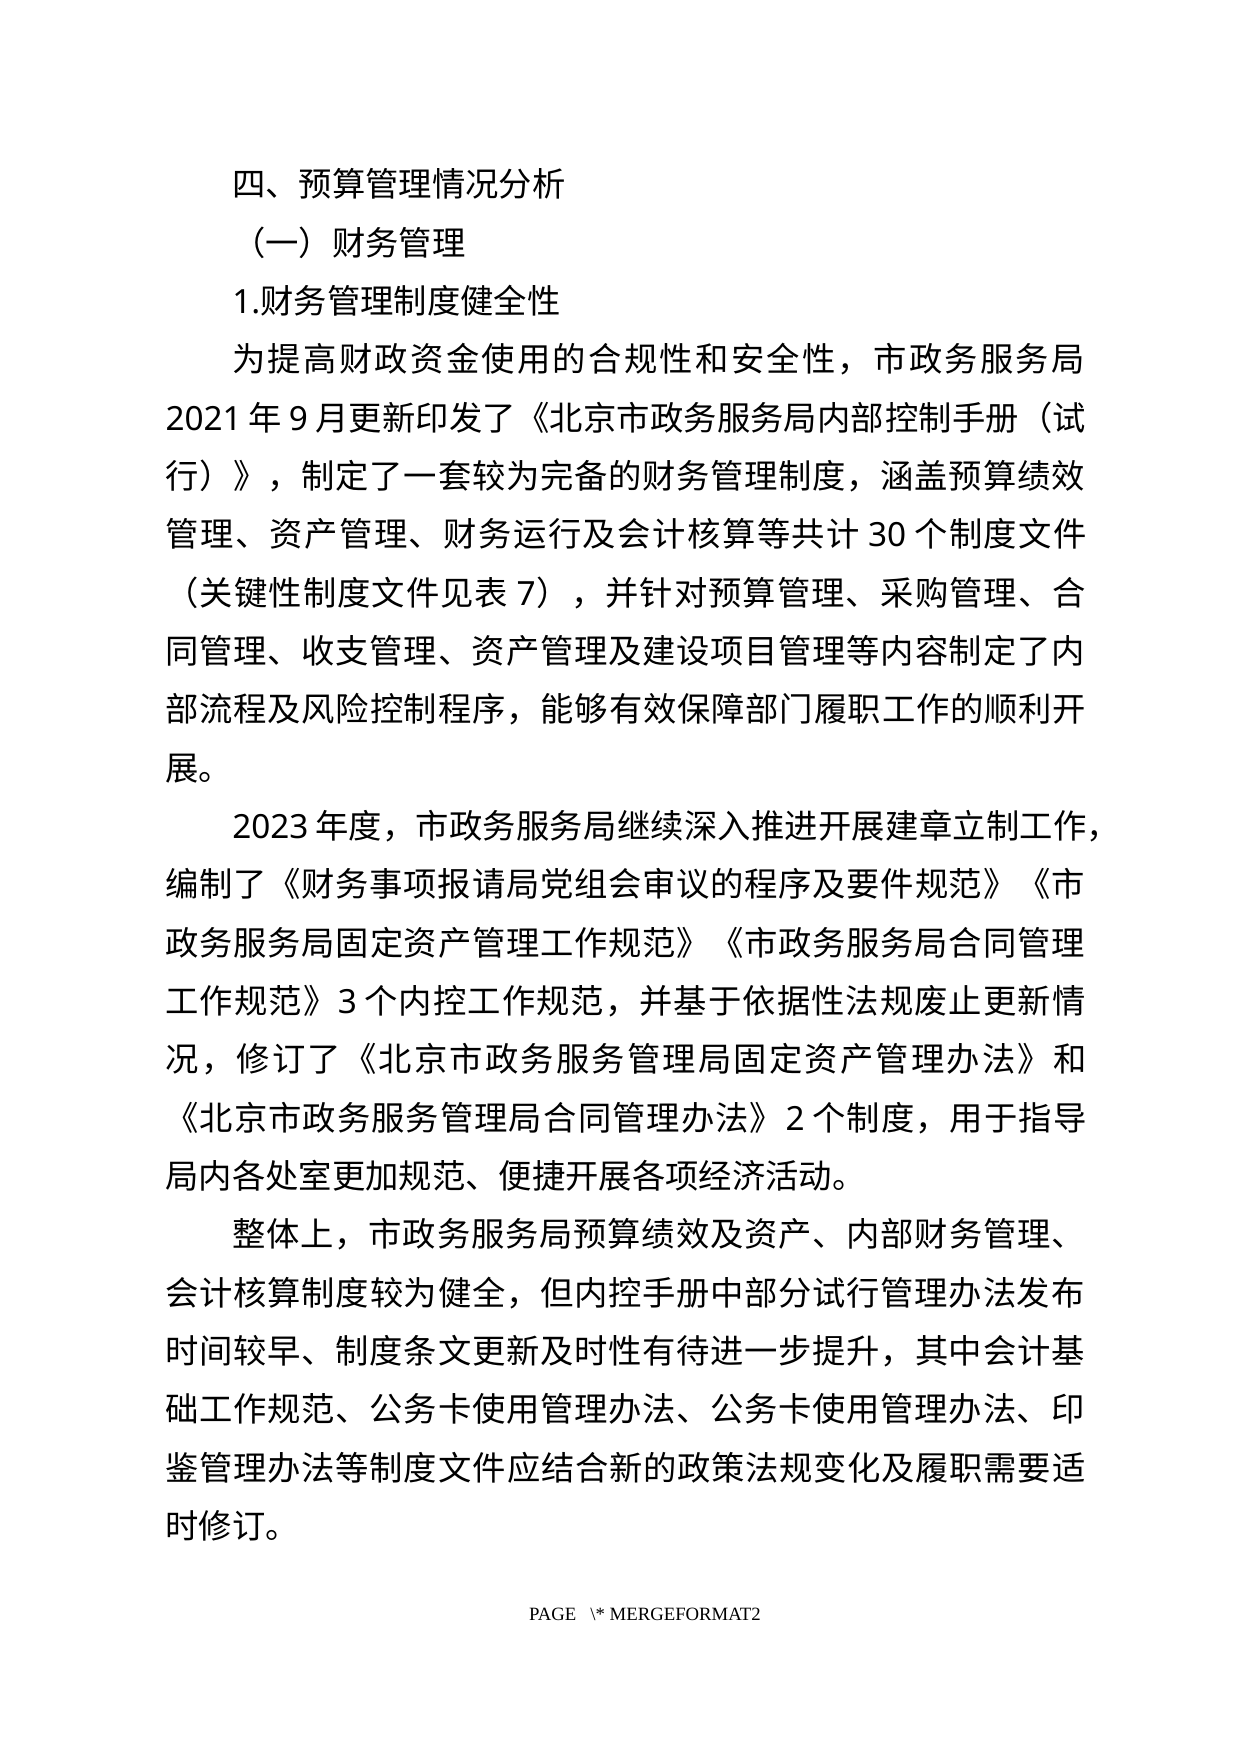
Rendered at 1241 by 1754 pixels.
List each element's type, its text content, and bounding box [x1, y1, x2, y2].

text （一）财务管理 [165, 208, 1087, 267]
text 1.财务管理制度健全性 [165, 267, 1087, 325]
text 四、预算管理情况分析 [165, 150, 1087, 208]
text 整体上，市政务服务局预算绩效及资产、内部财务管理、会计核算制度较为健全，但内控手册中部分试行管理办法发布时间较早、制度条文更新及时性有待进一步提升，其中会计基础工作规范、公务卡使用管理办法、公务卡使用管理办法、印鉴管理办法等制度文件应结合新的政策法规变化及履职需要适时修订。 [165, 1200, 1087, 1550]
text 2023年度，市政务服务局继续深入推进开展建章立制工作，编制了《财务事项报请局党组会审议的程序及要件规范》《市政务服务局固定资产管理工作规范》《市政务服务局合同管理工作规范》3个内控工作规范，并基于依据性法规废止更新情况，修订了《北京市政务服务管理局固定资产管理办法》和《北京市政务服务管理局合同管理办法》2个制度，用于指导局内各处室更加规范、便捷开展各项经济活动。 [165, 792, 1087, 1200]
text 为提高财政资金使用的合规性和安全性，市政务服务局2021年9月更新印发了《北京市政务服务局内部控制手册（试行）》，制定了一套较为完备的财务管理制度，涵盖预算绩效管理、资产管理、财务运行及会计核算等共计30个制度文件（关键性制度文件见表7），并针对预算管理、采购管理、合同管理、收支管理、资产管理及建设项目管理等内容制定了内部流程及风险控制程序，能够有效保障部门履职工作的顺利开展。 [165, 325, 1087, 792]
